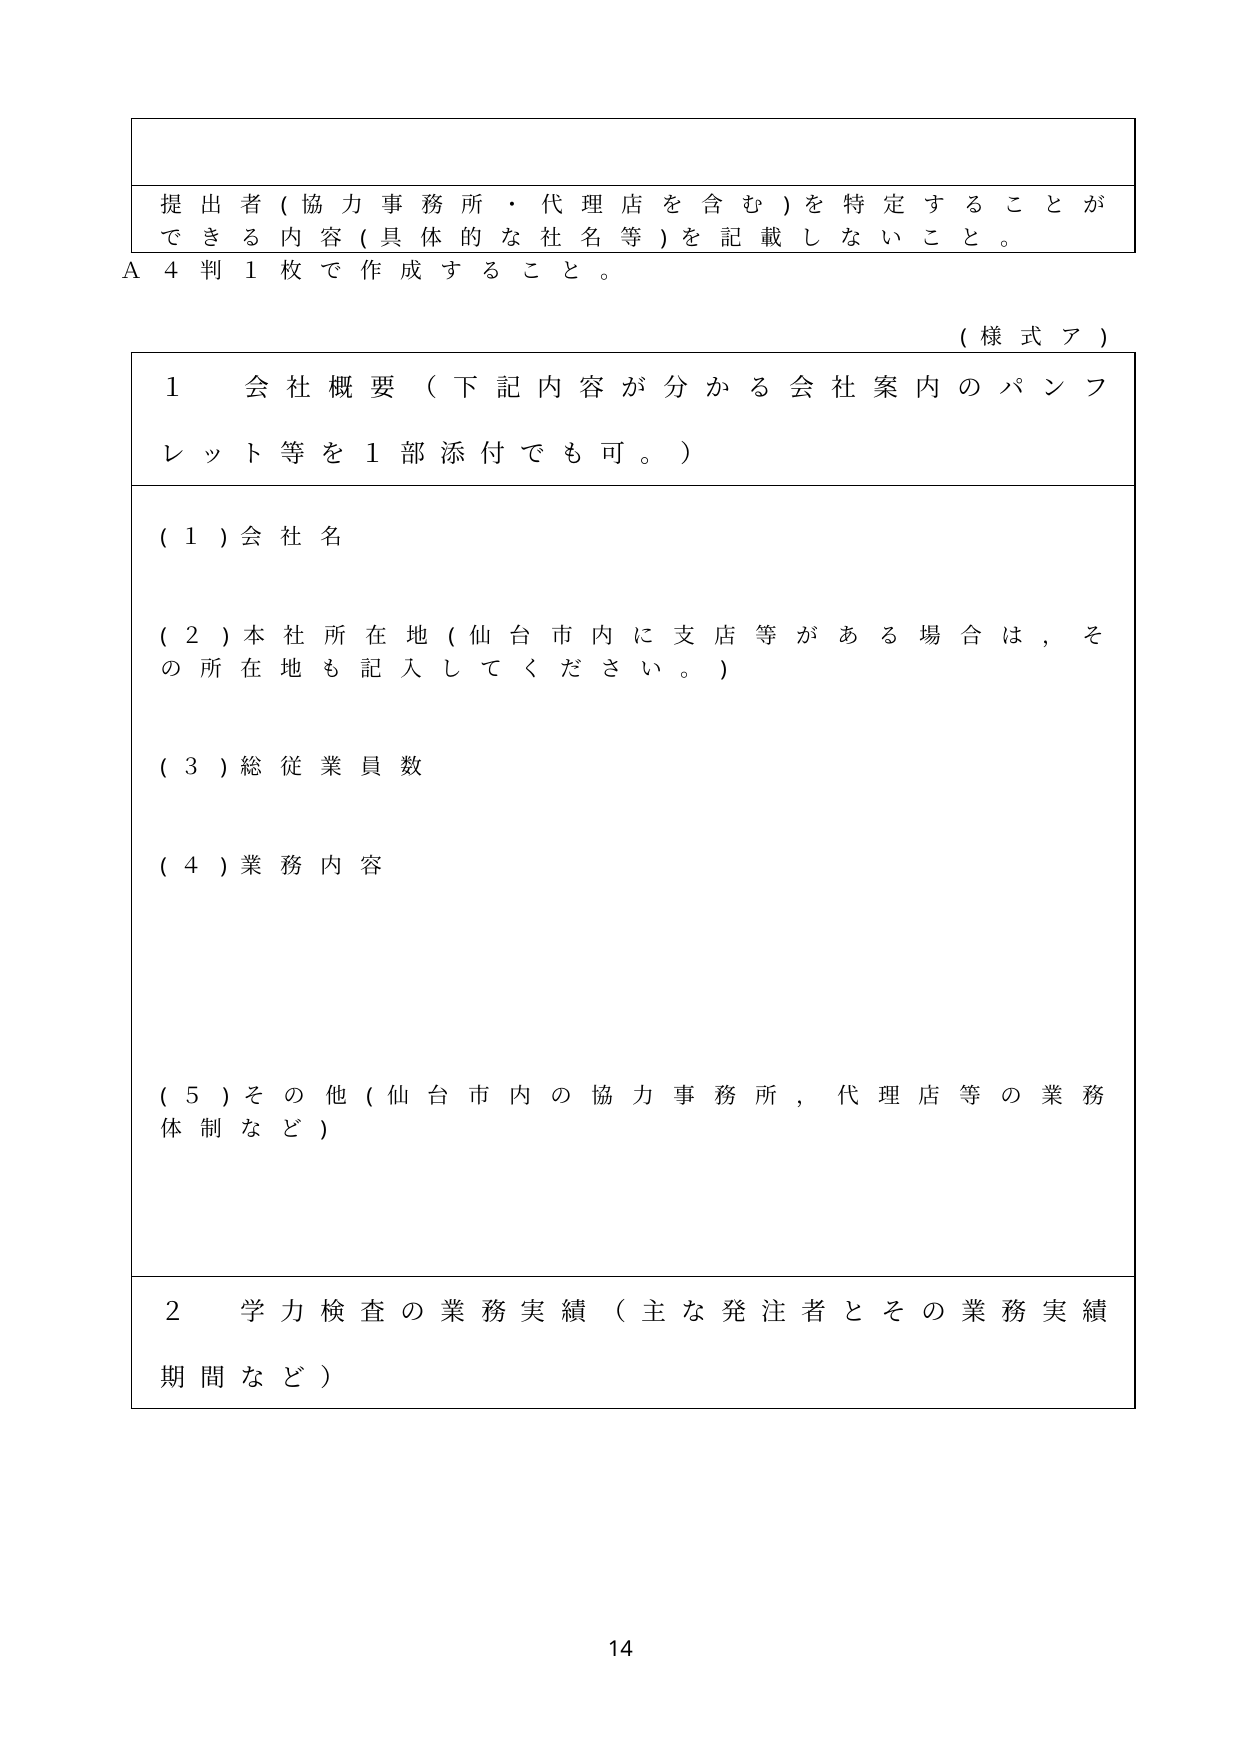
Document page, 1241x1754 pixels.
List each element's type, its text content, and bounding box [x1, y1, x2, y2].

table_cell ２ 学力検査の業務実績（主な発注者とその業務実績期間など） [132, 1277, 1134, 1408]
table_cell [132, 119, 1134, 185]
table_cell 提出者(協力事務所・代理店を含む)を特定することができる内容(具体的な社名等)を記載しないこと。 [132, 186, 1134, 252]
text Ａ４判１枚で作成すること。 [120, 253, 1120, 286]
table_cell (１)会社名 (２)本社所在地(仙台市内に支店等がある場合は，その所在地も記入してください。) (３)総従業員数 (４)業務内容 (５)その他(仙台市内の協力事務所，代理店等の業務体制など) [132, 486, 1134, 1276]
text (様式ア) [120, 286, 1120, 352]
table_header １ 会社概要（下記内容が分かる会社案内のパンフレット等を１部添付でも可。） [132, 353, 1134, 484]
